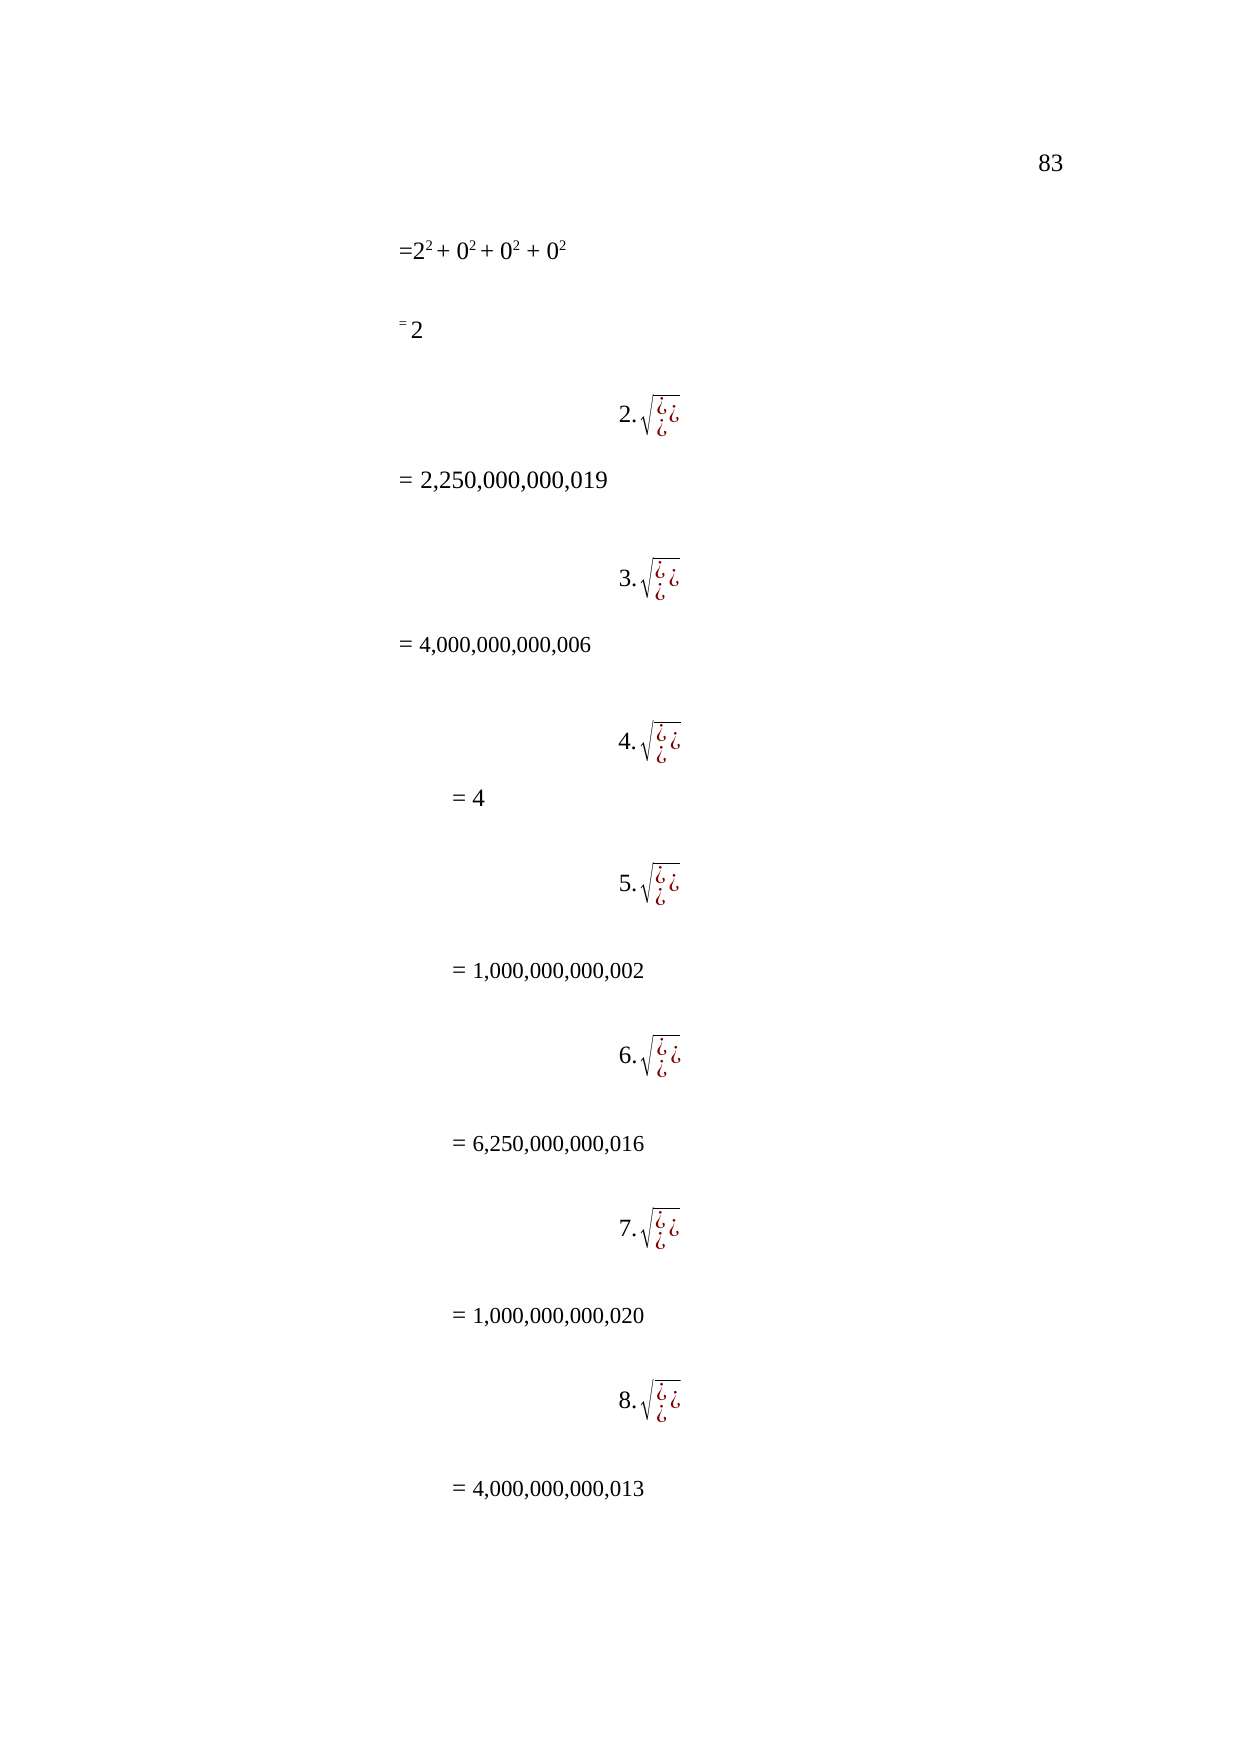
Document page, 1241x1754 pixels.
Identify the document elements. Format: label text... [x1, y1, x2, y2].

list = 4,000,000,000,006 [311, 629, 1063, 658]
list = 2,250,000,000,019 [311, 466, 1063, 494]
text = 2 [236, 315, 1063, 343]
text =22 + 02 + 02 + 02 [236, 236, 1063, 265]
text = 4,000,000,000,013 [236, 1473, 1063, 1502]
text = 4 [236, 783, 1063, 812]
text = 1,000,000,000,020 [236, 1300, 1063, 1329]
text = 6,250,000,000,016 [236, 1128, 1063, 1157]
text = 1,000,000,000,002 [236, 956, 1063, 984]
